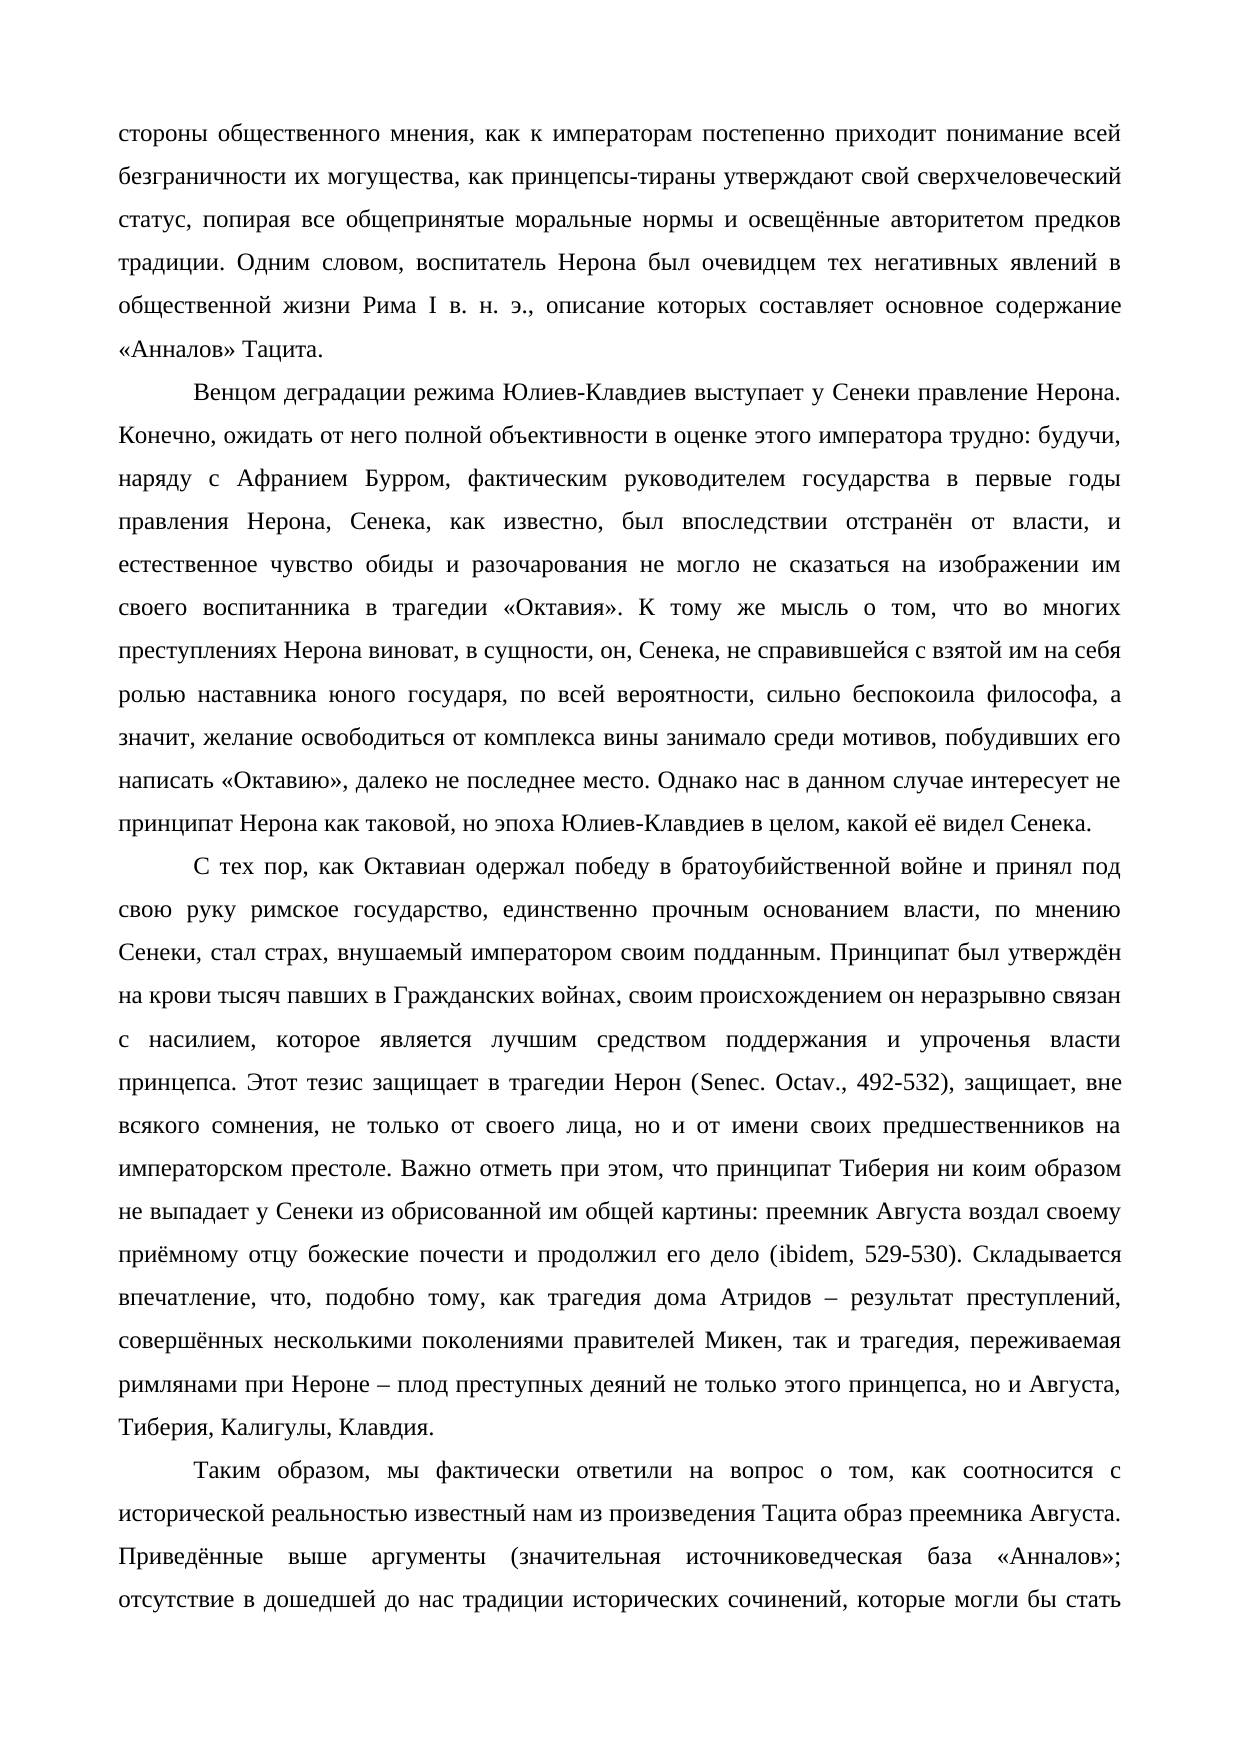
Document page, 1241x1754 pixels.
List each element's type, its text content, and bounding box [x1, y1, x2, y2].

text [118, 118, 1122, 362]
text Венцом деградации режима Юлиев-Клавдиев выступает у Сенеки правление Нерона. Конечно, ожидать от него полной объективности в оценке этого императора трудно: будучи, наряду с Афранием Бурром, фактическим руководителем государства в первые годы правления Нерона, Сенека, как известно, был впоследствии отстранён от власти, и естественное чувство обиды и разочарования не могло не сказаться на изображении им своего воспитанника в трагедии «Октавия». К тому же мысль о том, что во многих преступлениях Нерона виноват, в сущности, он, Сенека, не справившейся с взятой им на себя ролью наставника юного государя, по всей вероятности, сильно беспокоила философа, а значит, желание освободиться от комплекса вины занимало среди мотивов, побудивших его написать «Октавию», далеко не последнее место. Однако нас в данном случае интересует не принципат Нерона как таковой, но эпоха Юлиев-Клавдиев в целом, какой её видел Сенека. [118, 377, 1122, 837]
text С тех пор, как Октавиан одержал победу в братоубийственной войне и принял под свою руку римское государство, единственно прочным основанием власти, по мнению Сенеки, стал страх, внушаемый императором своим подданным. Принципат был утверждён на крови тысяч павших в Гражданских войнах, своим происхождением он неразрывно связан с насилием, которое является лучшим средством поддержания и упроченья власти принцепса. Этот тезис защищает в трагедии Нерон (Senec. Octav., 492-532), защищает, вне всякого сомнения, не только от своего лица, но и от имени своих предшественников на императорском престоле. Важно отметь при этом, что принципат Тиберия ни коим образом не выпадает у Сенеки из обрисованной им общей картины: преемник Августа воздал своему приёмному отцу божеские почести и продолжил его дело (ibidem, 529-530). Складывается впечатление, что, подобно тому, как трагедия дома Атридов – результат преступлений, совершённых несколькими поколениями правителей Микен, так и трагедия, переживаемая римлянами при Нероне – плод преступных деяний не только этого принцепса, но и Августа, Тиберия, Калигулы, Клавдия. [118, 851, 1122, 1441]
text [118, 1455, 1122, 1613]
